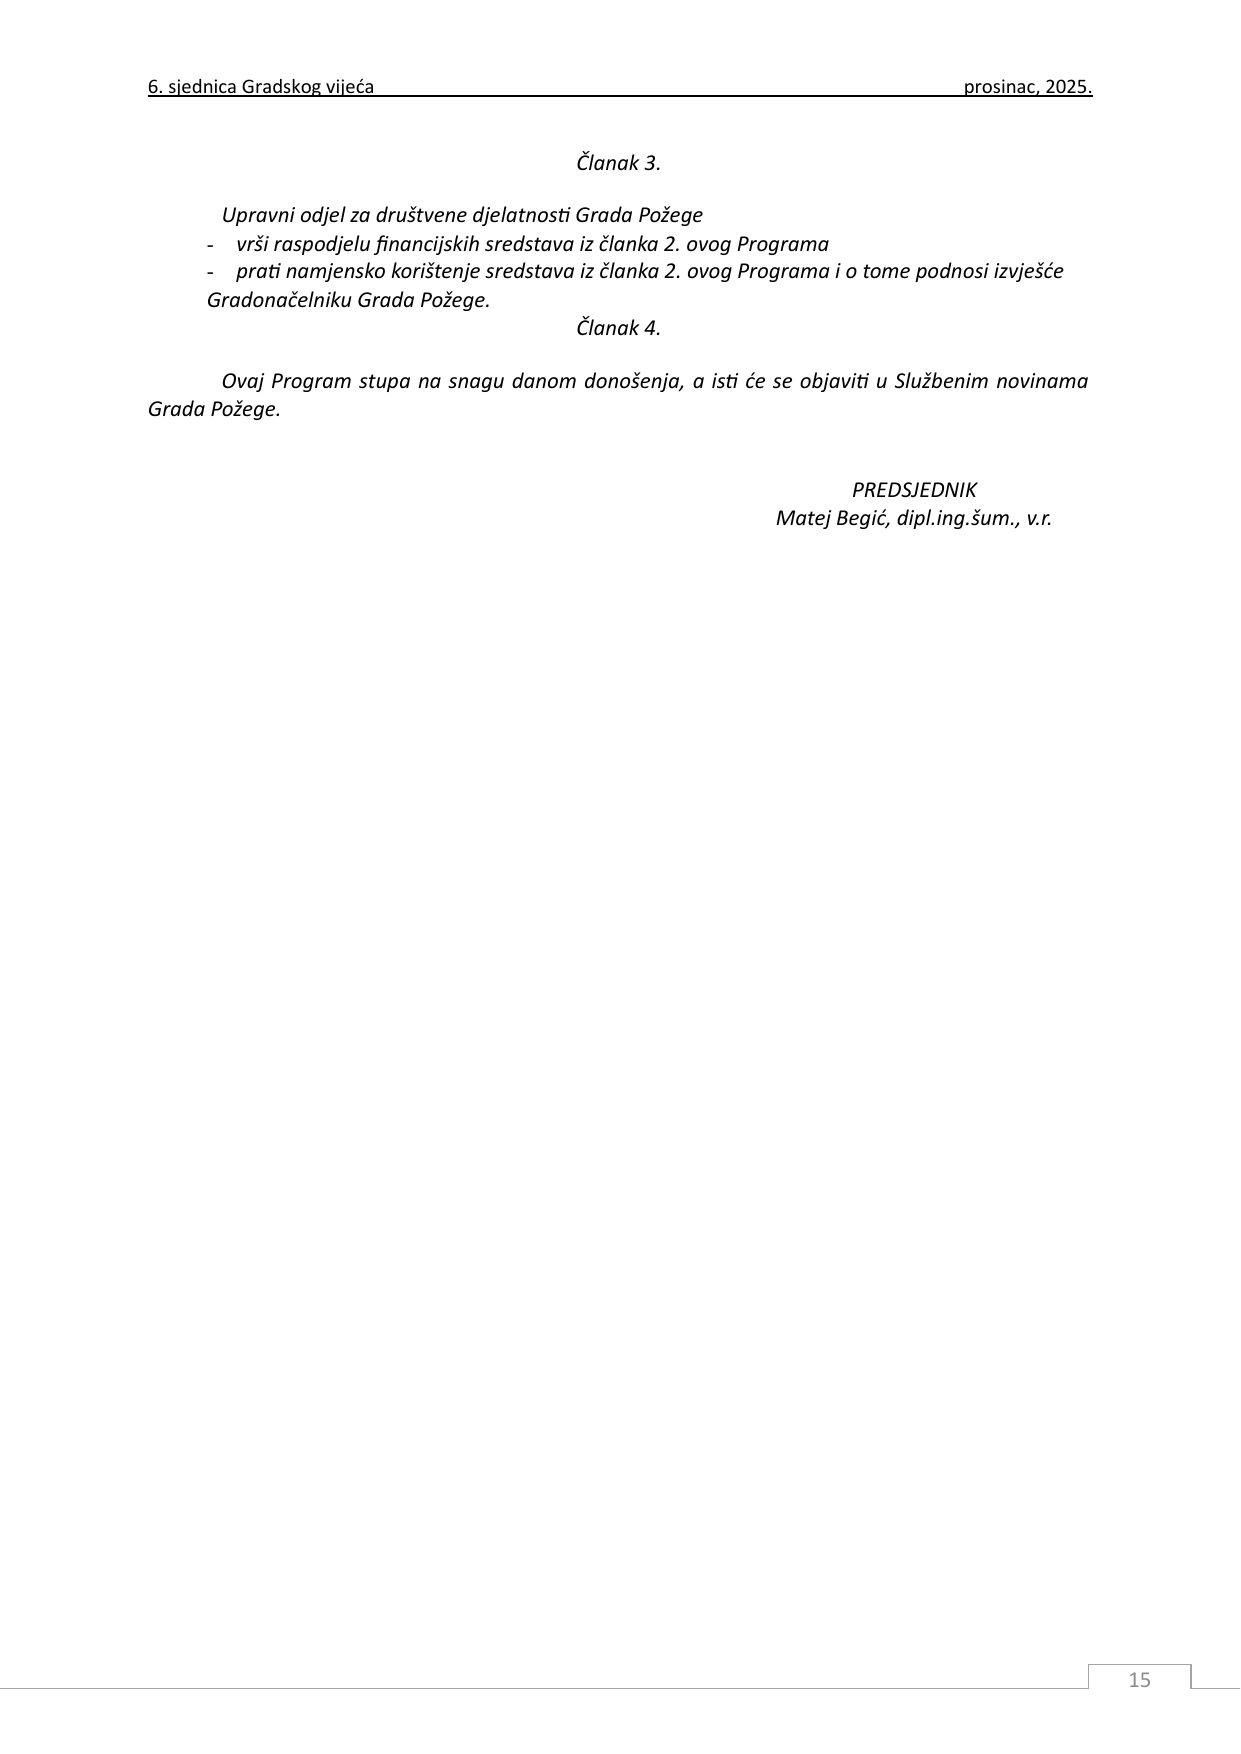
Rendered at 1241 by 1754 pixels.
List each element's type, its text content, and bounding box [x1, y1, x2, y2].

text Članak 3. [148, 148, 1093, 176]
list prati namjensko korištenje sredstava iz članka 2. ovog Programa i o tome podnosi izvješće [207, 257, 1093, 285]
text Članak 4. [148, 313, 1093, 341]
list vrši raspodjelu financijskih sredstava iz članka 2. ovog Programa [207, 229, 1093, 257]
text Upravni odjel za društvene djelatnosti Grada Požege [148, 201, 1093, 229]
text Matej Begić, dipl.ing.šum., v.r. [738, 503, 1093, 531]
text Gradonačelniku Grada Požege. [207, 285, 1093, 313]
text Ovaj Program stupa na snagu danom donošenja, a isti će se objaviti u Službenim novinama Grada Požege. [148, 366, 1093, 422]
text PREDSJEDNIK [738, 475, 1093, 503]
